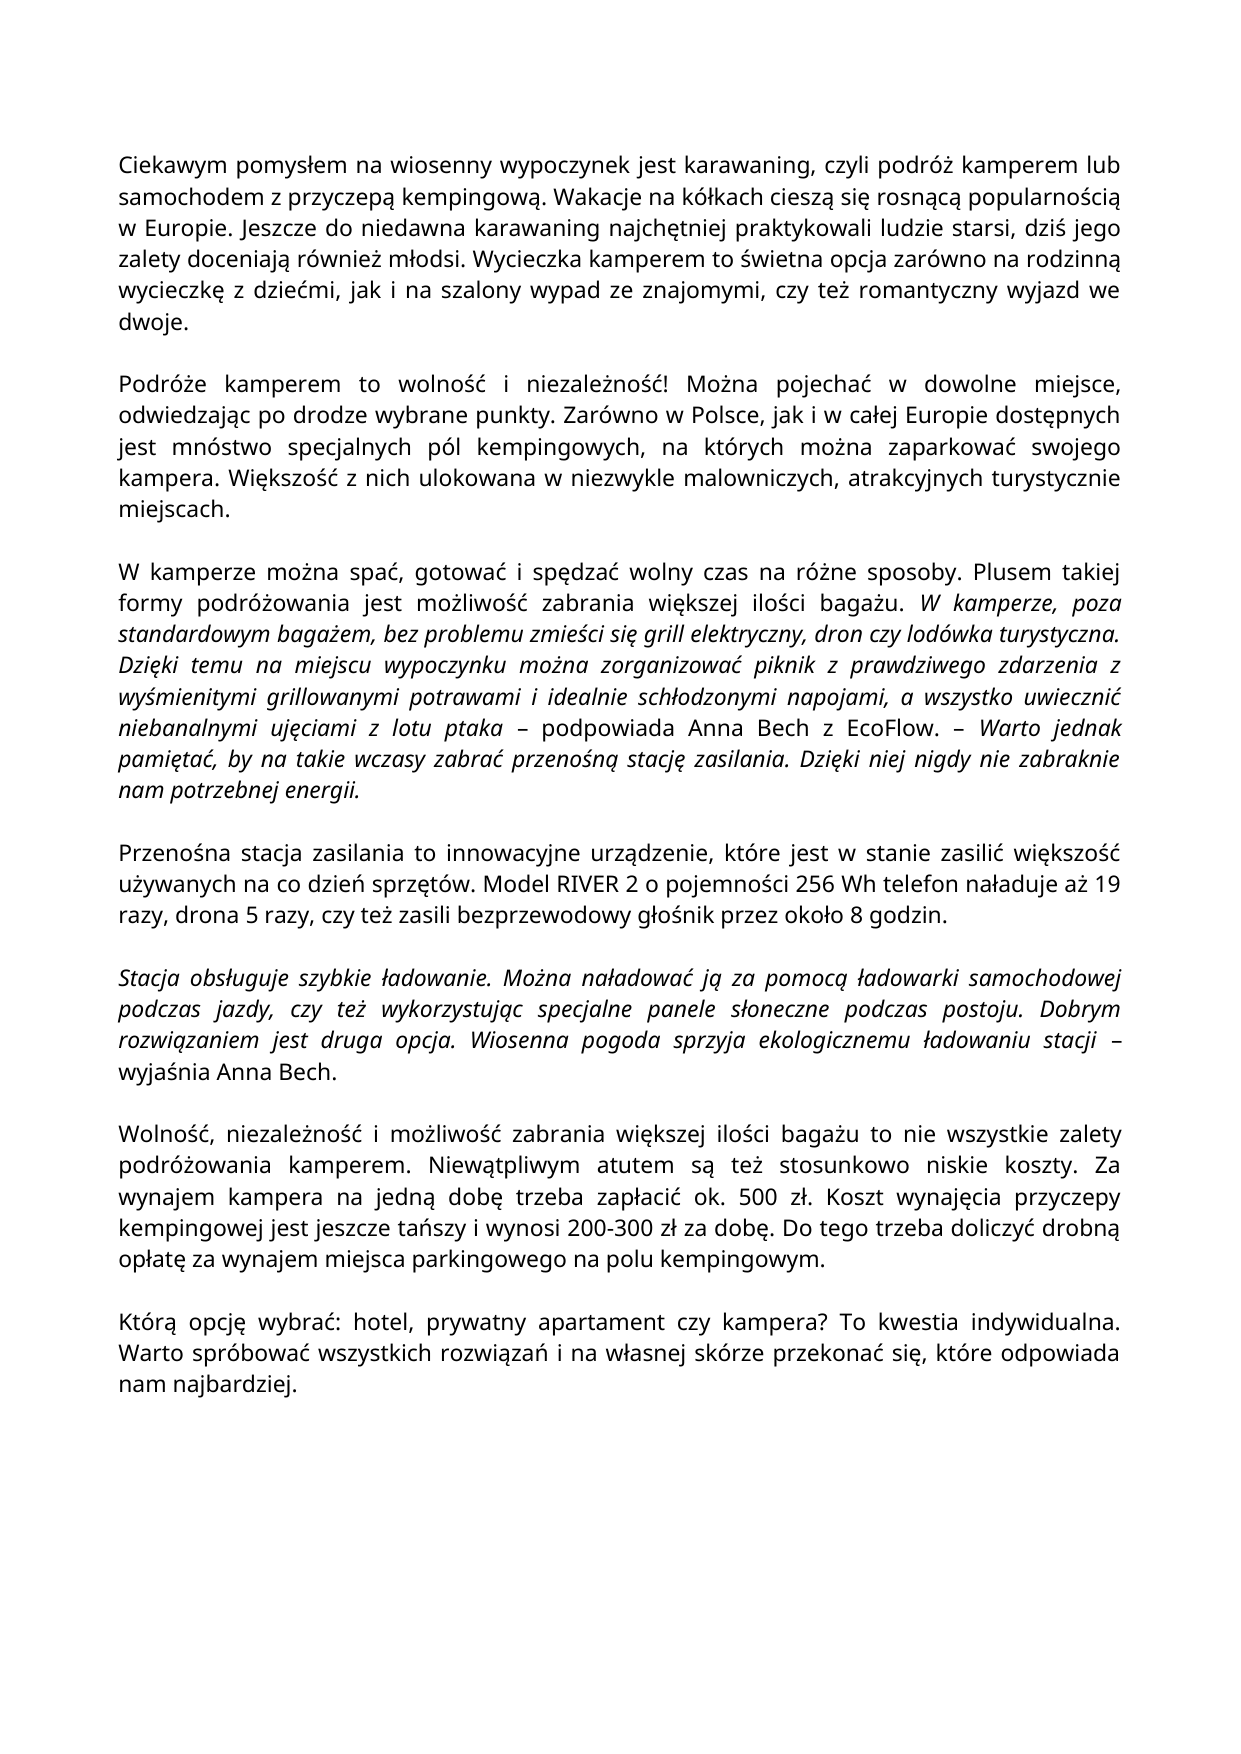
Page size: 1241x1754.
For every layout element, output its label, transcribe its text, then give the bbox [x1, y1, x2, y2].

text Ciekawym pomysłem na wiosenny wypoczynek jest karawaning, czyli podróż kamperem lub samochodem z przyczepą kempingową. Wakacje na kółkach cieszą się rosnącą popularnością w Europie. Jeszcze do niedawna karawaning najchętniej praktykowali ludzie starsi, dziś jego zalety doceniają również młodsi. Wycieczka kamperem to świetna opcja zarówno na rodzinną wycieczkę z dziećmi, jak i na szalony wypad ze znajomymi, czy też romantyczny wyjazd we dwoje. [118, 149, 1122, 337]
text Którą opcję wybrać: hotel, prywatny apartament czy kampera? To kwestia indywidualna. Warto spróbować wszystkich rozwiązań i na własnej skórze przekonać się, które odpowiada nam najbardziej. [118, 1306, 1122, 1399]
text W kamperze można spać, gotować i spędzać wolny czas na różne sposoby. Plusem takiej formy podróżowania jest możliwość zabrania większej ilości bagażu. W kamperze, poza standardowym bagażem, bez problemu zmieści się grill elektryczny, dron czy lodówka turystyczna. Dzięki temu na miejscu wypoczynku można zorganizować piknik z prawdziwego zdarzenia z wyśmienitymi grillowanymi potrawami i idealnie schłodzonymi napojami, a wszystko uwiecznić niebanalnymi ujęciami z lotu ptaka – podpowiada Anna Bech z EcoFlow. – Warto jednak pamiętać, by na takie wczasy zabrać przenośną stację zasilania. Dzięki niej nigdy nie zabraknie nam potrzebnej energii. [118, 556, 1122, 806]
text Przenośna stacja zasilania to innowacyjne urządzenie, które jest w stanie zasilić większość używanych na co dzień sprzętów. Model RIVER 2 o pojemności 256 Wh telefon naładuje aż 19 razy, drona 5 razy, czy też zasili bezprzewodowy głośnik przez około 8 godzin. [118, 837, 1122, 931]
text Wolność, niezależność i możliwość zabrania większej ilości bagażu to nie wszystkie zalety podróżowania kamperem. Niewątpliwym atutem są też stosunkowo niskie koszty. Za wynajem kampera na jedną dobę trzeba zapłacić ok. 500 zł. Koszt wynajęcia przyczepy kempingowej jest jeszcze tańszy i wynosi 200-300 zł za dobę. Do tego trzeba doliczyć drobną opłatę za wynajem miejsca parkingowego na polu kempingowym. [118, 1118, 1122, 1274]
text Stacja obsługuje szybkie ładowanie. Można naładować ją za pomocą ładowarki samochodowej podczas jazdy, czy też wykorzystując specjalne panele słoneczne podczas postoju. Dobrym rozwiązaniem jest druga opcja. Wiosenna pogoda sprzyja ekologicznemu ładowaniu stacji – wyjaśnia Anna Bech. [118, 962, 1122, 1087]
text Podróże kamperem to wolność i niezależność! Można pojechać w dowolne miejsce, odwiedzając po drodze wybrane punkty. Zarówno w Polsce, jak i w całej Europie dostępnych jest mnóstwo specjalnych pól kempingowych, na których można zaparkować swojego kampera. Większość z nich ulokowana w niezwykle malowniczych, atrakcyjnych turystycznie miejscach. [118, 368, 1122, 524]
